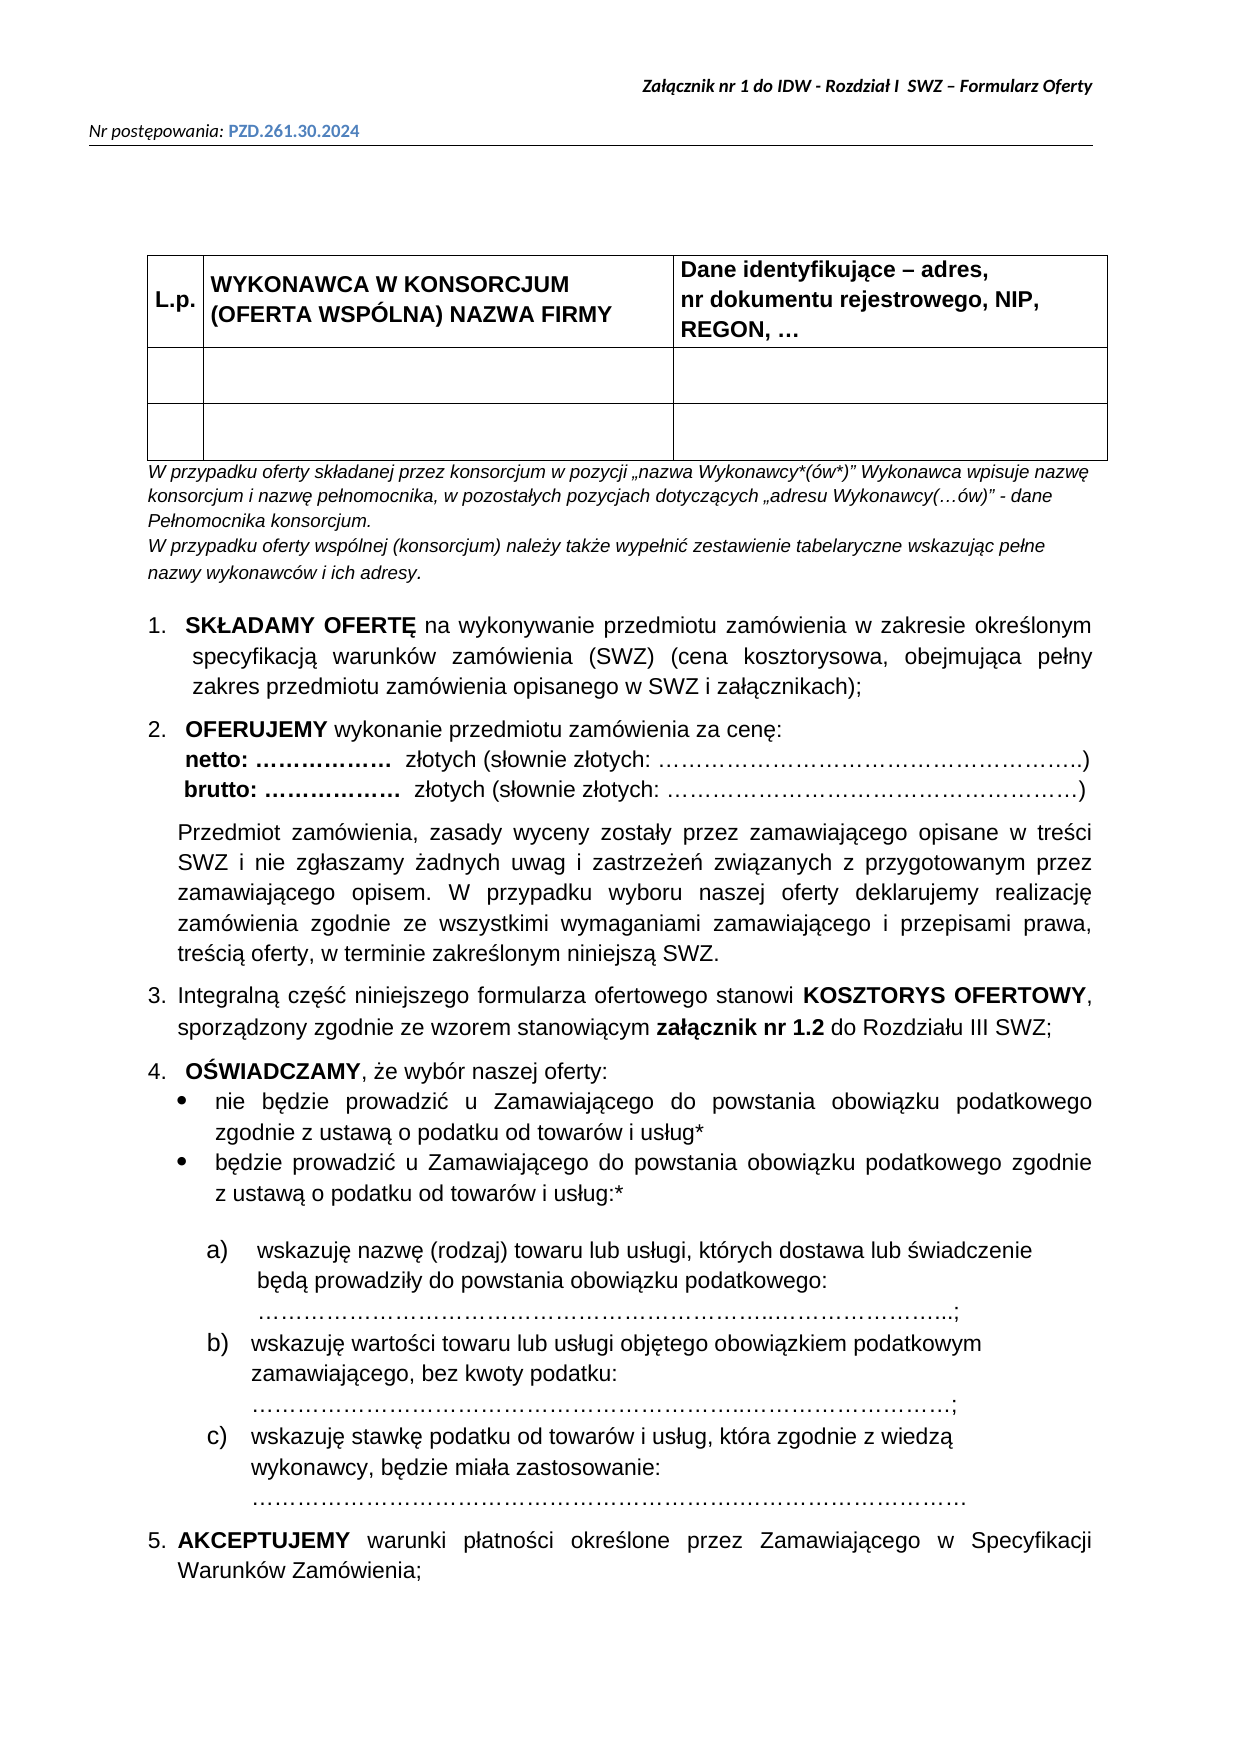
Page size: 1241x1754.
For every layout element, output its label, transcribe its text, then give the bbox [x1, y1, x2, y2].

table_cell [148, 348, 203, 403]
table_header L.p. [148, 256, 203, 347]
table_header WYKONAWCA W KONSORCJUM (OFERTA WSPÓLNA) NAZWA FIRMY [204, 256, 673, 347]
text brutto: ……………… złotych (słownie złotych: ………………………………………………) [177, 776, 1093, 803]
table_cell [674, 348, 1107, 403]
table_header wskazuję nazwę (rodzaj) towaru lub usługi, których dostawa lub świadczenie będą prowadziły do powstania obowiązku podatkowego: …………………………………………………………..…………………...; wskazuję wartości towaru lub usługi objętego obowiązkiem podatkowym zamawiającego, bez kwoty podatku: ………………………………………………………..………………………; wskazuję stawkę podatku od towarów i usług, która zgodnie z wiedzą wykonawcy, będzie miała zastosowanie: ……………………………………………………….………………………… [192, 1222, 1048, 1527]
table_header Dane identyfikujące – adres, nr dokumentu rejestrowego, NIP, REGON, … [674, 256, 1107, 347]
text netto: ……………… złotych (słownie złotych: ………………………………………………..) [148, 746, 1093, 772]
text W przypadku oferty wspólnej (konsorcjum) należy także wypełnić zestawienie tabelaryczne wskazując pełne nazwy wykonawców i ich adresy. [148, 535, 1093, 584]
list OFERUJEMY wykonanie przedmiotu zamówienia za cenę: [148, 716, 1093, 742]
list nie będzie prowadzić u Zamawiającego do powstania obowiązku podatkowego zgodnie z ustawą o podatku od towarów i usług* [177, 1088, 1093, 1145]
table_cell [204, 404, 673, 459]
table_cell [148, 404, 203, 459]
text Przedmiot zamówienia, zasady wyceny zostały przez zamawiającego opisane w treści SWZ i nie zgłaszamy żadnych uwag i zastrzeżeń związanych z przygotowanym przez zamawiającego opisem. W przypadku wyboru naszej oferty deklarujemy realizację zamówienia zgodnie ze wszystkimi wymaganiami zamawiającego i przepisami prawa, treścią oferty, w terminie zakreślonym niniejszą SWZ. [177, 819, 1093, 966]
table_cell [674, 404, 1107, 459]
list OŚWIADCZAMY, że wybór naszej oferty: [148, 1058, 1093, 1084]
list SKŁADAMY OFERTĘ na wykonywanie przedmiotu zamówienia w zakresie określonym specyfikacją warunków zamówienia (SWZ) (cena kosztorysowa, obejmująca pełny zakres przedmiotu zamówienia opisanego w SWZ i załącznikach); [148, 612, 1093, 699]
list AKCEPTUJEMY warunki płatności określone przez Zamawiającego w Specyfikacji Warunków Zamówienia; [148, 1527, 1093, 1583]
list Integralną część niniejszego formularza ofertowego stanowi KOSZTORYS OFERTOWY, sporządzony zgodnie ze wzorem stanowiącym załącznik nr 1.2 do Rozdziału III SWZ; [148, 982, 1093, 1041]
table_cell [204, 348, 673, 403]
text W przypadku oferty składanej przez konsorcjum w pozycji „nazwa Wykonawcy*(ów*)” Wykonawca wpisuje nazwę konsorcjum i nazwę pełnomocnika, w pozostałych pozycjach dotyczących „adresu Wykonawcy(…ów)” - dane Pełnomocnika konsorcjum. [148, 461, 1093, 532]
list będzie prowadzić u Zamawiającego do powstania obowiązku podatkowego zgodnie z ustawą o podatku od towarów i usług:* [177, 1149, 1093, 1206]
